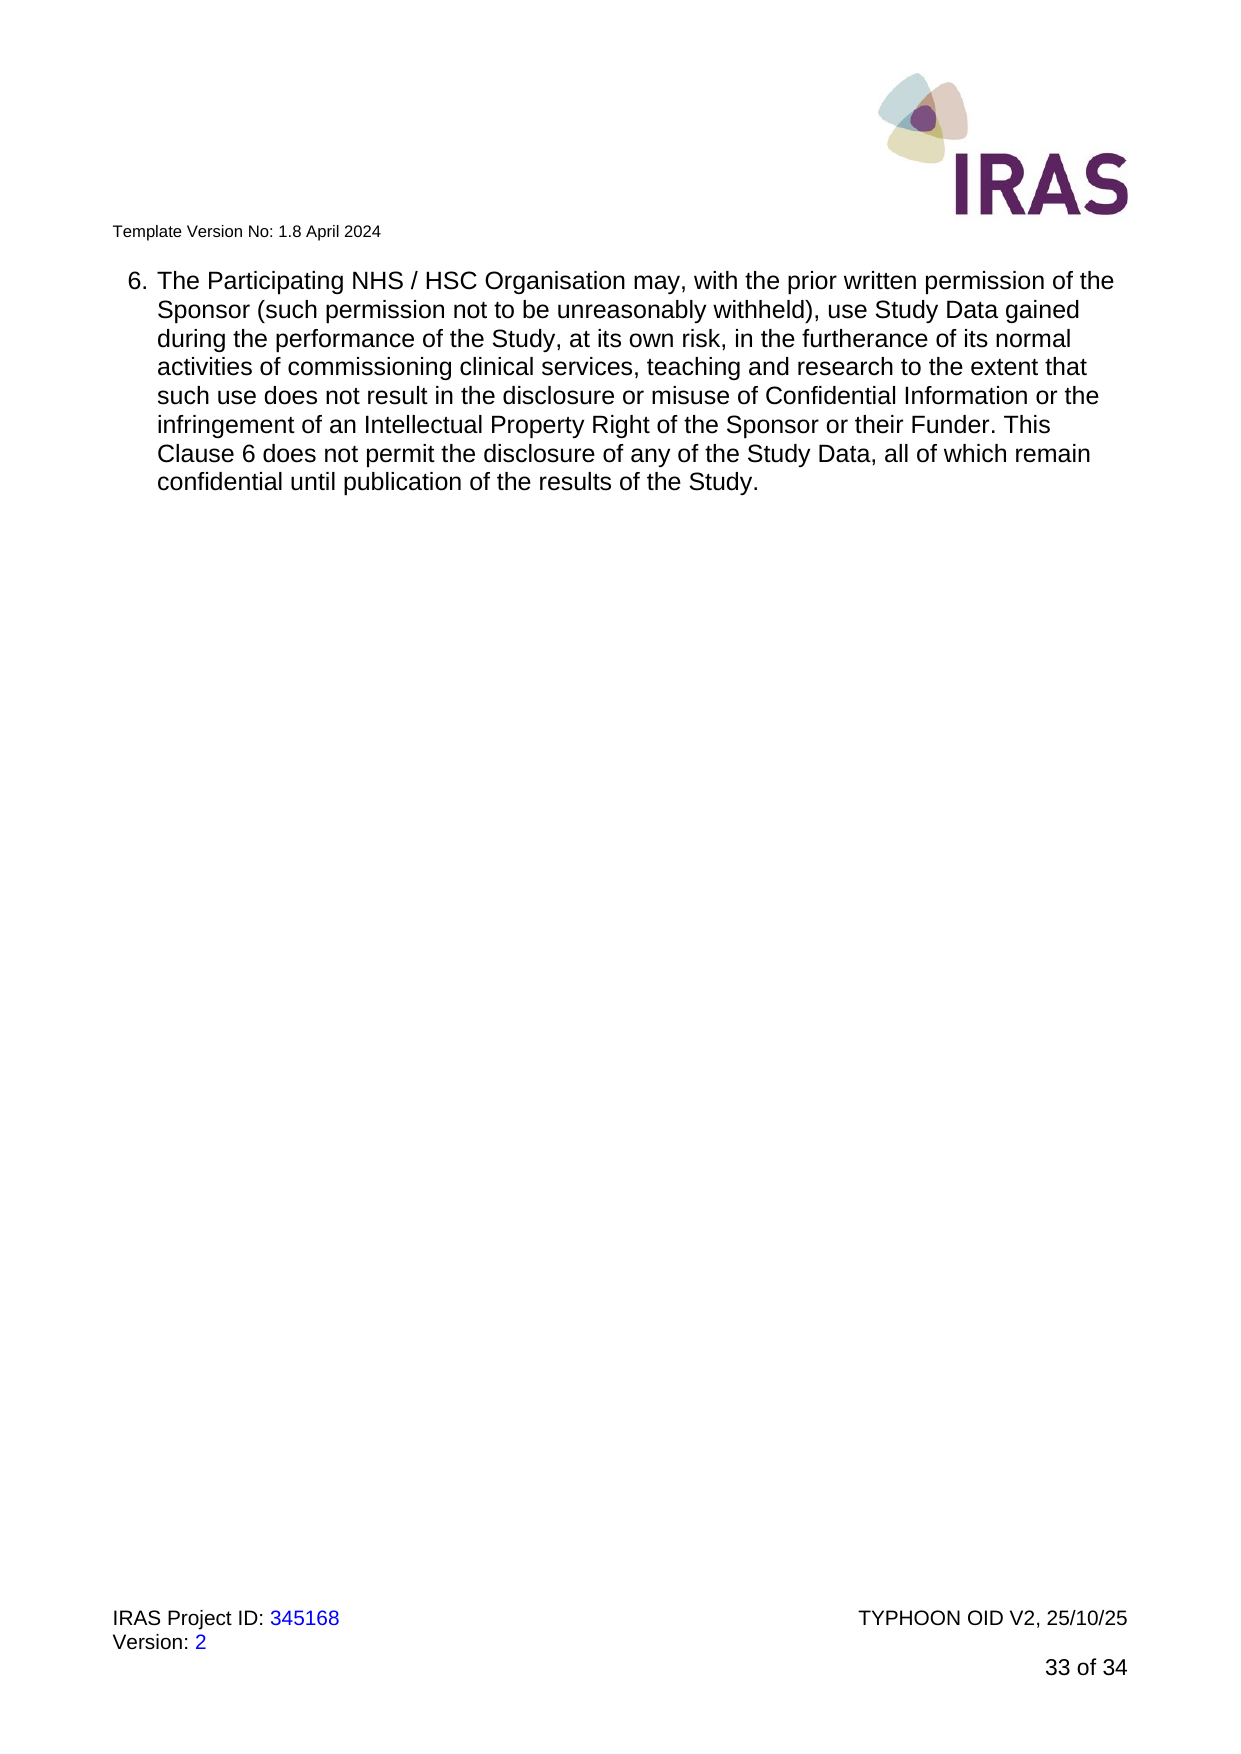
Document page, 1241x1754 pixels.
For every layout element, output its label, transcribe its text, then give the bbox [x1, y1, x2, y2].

list The Participating NHS / HSC Organisation may, with the prior written permission of the Sponsor (such permission not to be unreasonably withheld), use Study Data gained during the performance of the Study, at its own risk, in the furtherance of its normal activities of commissioning clinical services, teaching and research to the extent that such use does not result in the disclosure or misuse of Confidential Information or the infringement of an Intellectual Property Right of the Sponsor or their Funder. This Clause 6 does not permit the disclosure of any of the Study Data, all of which remain confidential until publication of the results of the Study. [127, 266, 1128, 496]
picture [878, 73, 1128, 222]
